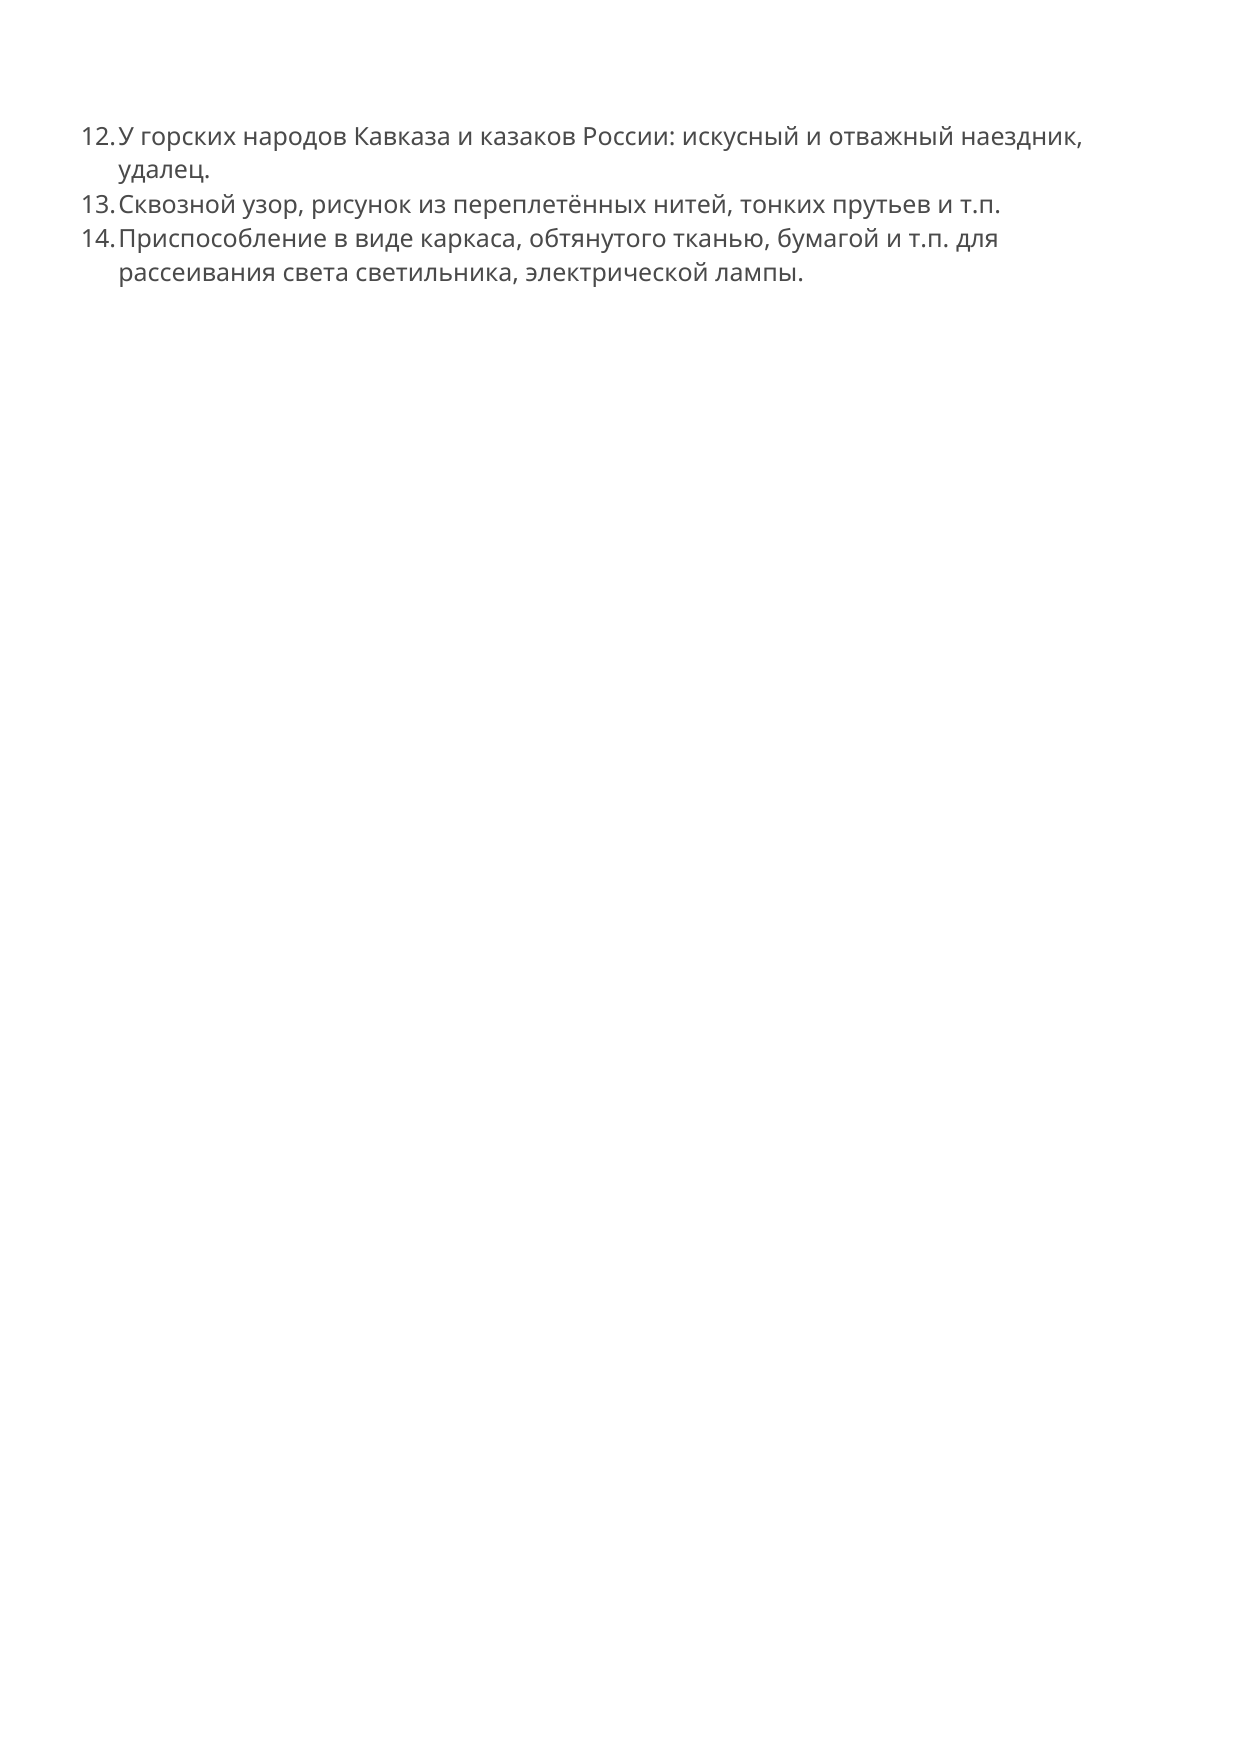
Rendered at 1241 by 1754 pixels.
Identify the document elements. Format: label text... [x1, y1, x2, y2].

list Сквозной узор, рисунок из переплетённых нитей, тонких прутьев и т.п. [81, 186, 1152, 220]
list У горских народов Кавказа и казаков России: искусный и отважный наездник, удалец. [81, 118, 1152, 186]
list Приспособление в виде каркаса, обтянутого тканью, бумагой и т.п. для рассеивания света светильника, электрической лампы. [81, 220, 1152, 288]
